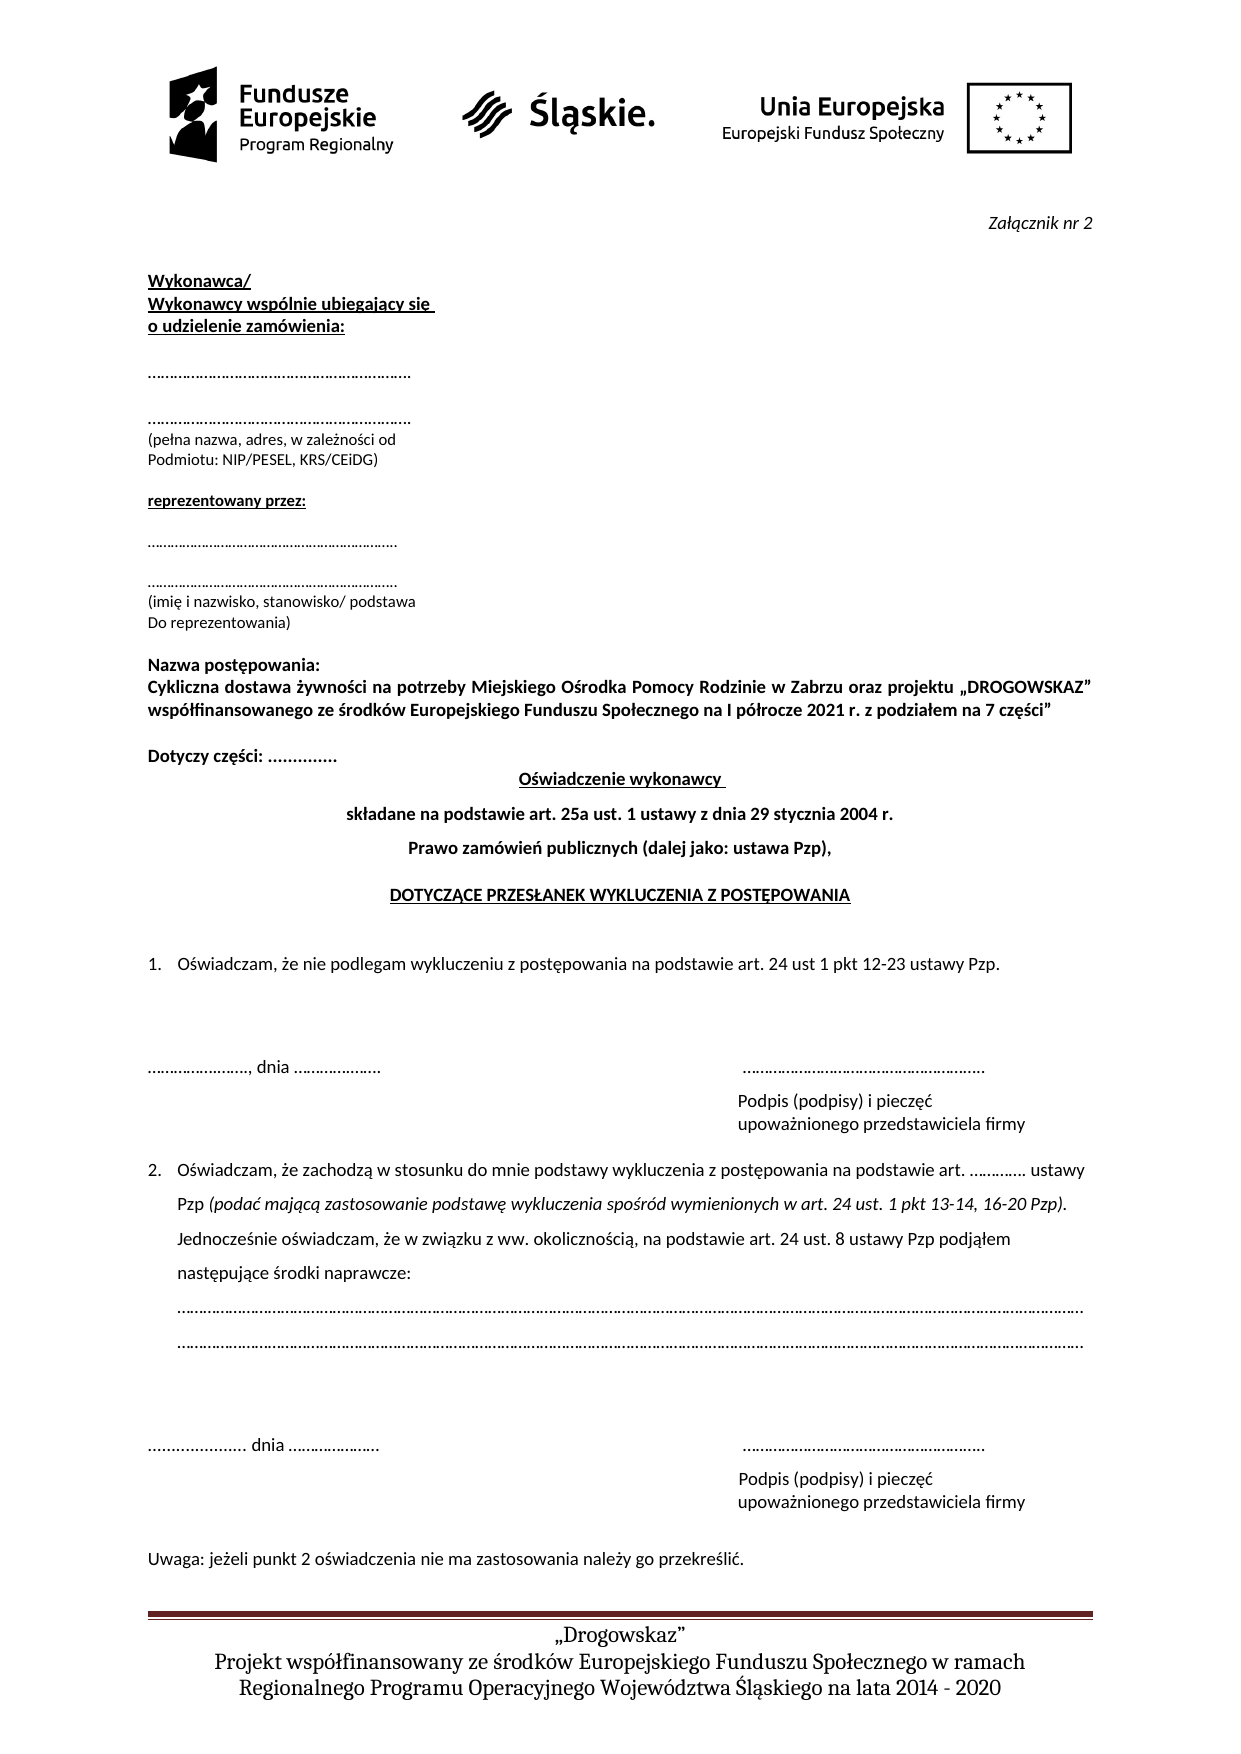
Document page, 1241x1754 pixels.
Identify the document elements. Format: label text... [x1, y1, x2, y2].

text Oświadczenie wykonawcy [148, 767, 1093, 790]
list Oświadczam, że zachodzą w stosunku do mnie podstawy wykluczenia z postępowania na podstawie art. …………. ustawy Pzp (podać mającą zastosowanie podstawę wykluczenia spośród wymienionych w art. 24 ust. 1 pkt 13-14, 16-20 Pzp). Jednocześnie oświadczam, że w związku z ww. okolicznością, na podstawie art. 24 ust. 8 ustawy Pzp podjąłem następujące środki naprawcze: [148, 1158, 1093, 1284]
text Cykliczna dostawa żywności na potrzeby Miejskiego Ośrodka Pomocy Rodzinie w Zabrzu oraz projektu „DROGOWSKAZ” współfinansowanego ze środków Europejskiego Funduszu Społecznego na I półrocze 2021 r. z podziałem na 7 części” [148, 676, 1093, 721]
text Podpis (podpisy) i pieczęć upoważnionego przedstawiciela firmy [738, 1089, 1093, 1135]
text ……………………………………………………….. [148, 531, 1093, 551]
list Oświadczam, że nie podlegam wykluczeniu z postępowania na podstawie art. 24 ust 1 pkt 12-23 ustawy Pzp. [148, 952, 1093, 974]
text Podpis (podpisy) i pieczęć upoważnionego przedstawiciela firmy [738, 1467, 1093, 1513]
text (imię i nazwisko, stanowisko/ podstawa [148, 592, 1093, 612]
text Dotyczy części: .............. [148, 744, 1093, 767]
text Wykonawca/ [148, 269, 1093, 292]
text Podmiotu: NIP/PESEL, KRS/CEiDG) [148, 449, 1093, 470]
text reprezentowany przez: [148, 490, 1093, 511]
picture [147, 44, 1094, 184]
text ……………………………………………………. [148, 406, 1093, 429]
text o udzielenie zamówienia: [148, 315, 1093, 338]
text Prawo zamówień publicznych (dalej jako: ustawa Pzp), [148, 836, 1093, 859]
text Uwaga: jeżeli punkt 2 oświadczenia nie ma zastosowania należy go przekreślić. [148, 1547, 1093, 1570]
text ……………………………………………………. [148, 361, 1093, 383]
text …………………………………………………………………………………………………………………………………………………………………………………………………………………………………………………………………………………………………………………………………………………………………………………… [177, 1295, 1093, 1353]
text ..................... dnia ………………… ……………………………………………….. [148, 1433, 1093, 1456]
text Do reprezentowania) [148, 612, 1093, 632]
text Wykonawcy wspólnie ubiegający się [148, 292, 1093, 315]
text Nazwa postępowania: [148, 653, 1093, 676]
text Załącznik nr 2 [148, 212, 1093, 234]
text składane na podstawie art. 25a ust. 1 ustawy z dnia 29 stycznia 2004 r. [148, 802, 1093, 824]
text (pełna nazwa, adres, w zależności od [148, 429, 1093, 449]
text DOTYCZĄCE PRZESŁANEK WYKLUCZENIA Z POSTĘPOWANIA [148, 883, 1093, 906]
text ……………………………………………………….. [148, 571, 1093, 592]
text …………….……., dnia ………….……. ……………………………………………….. [148, 1055, 1093, 1078]
